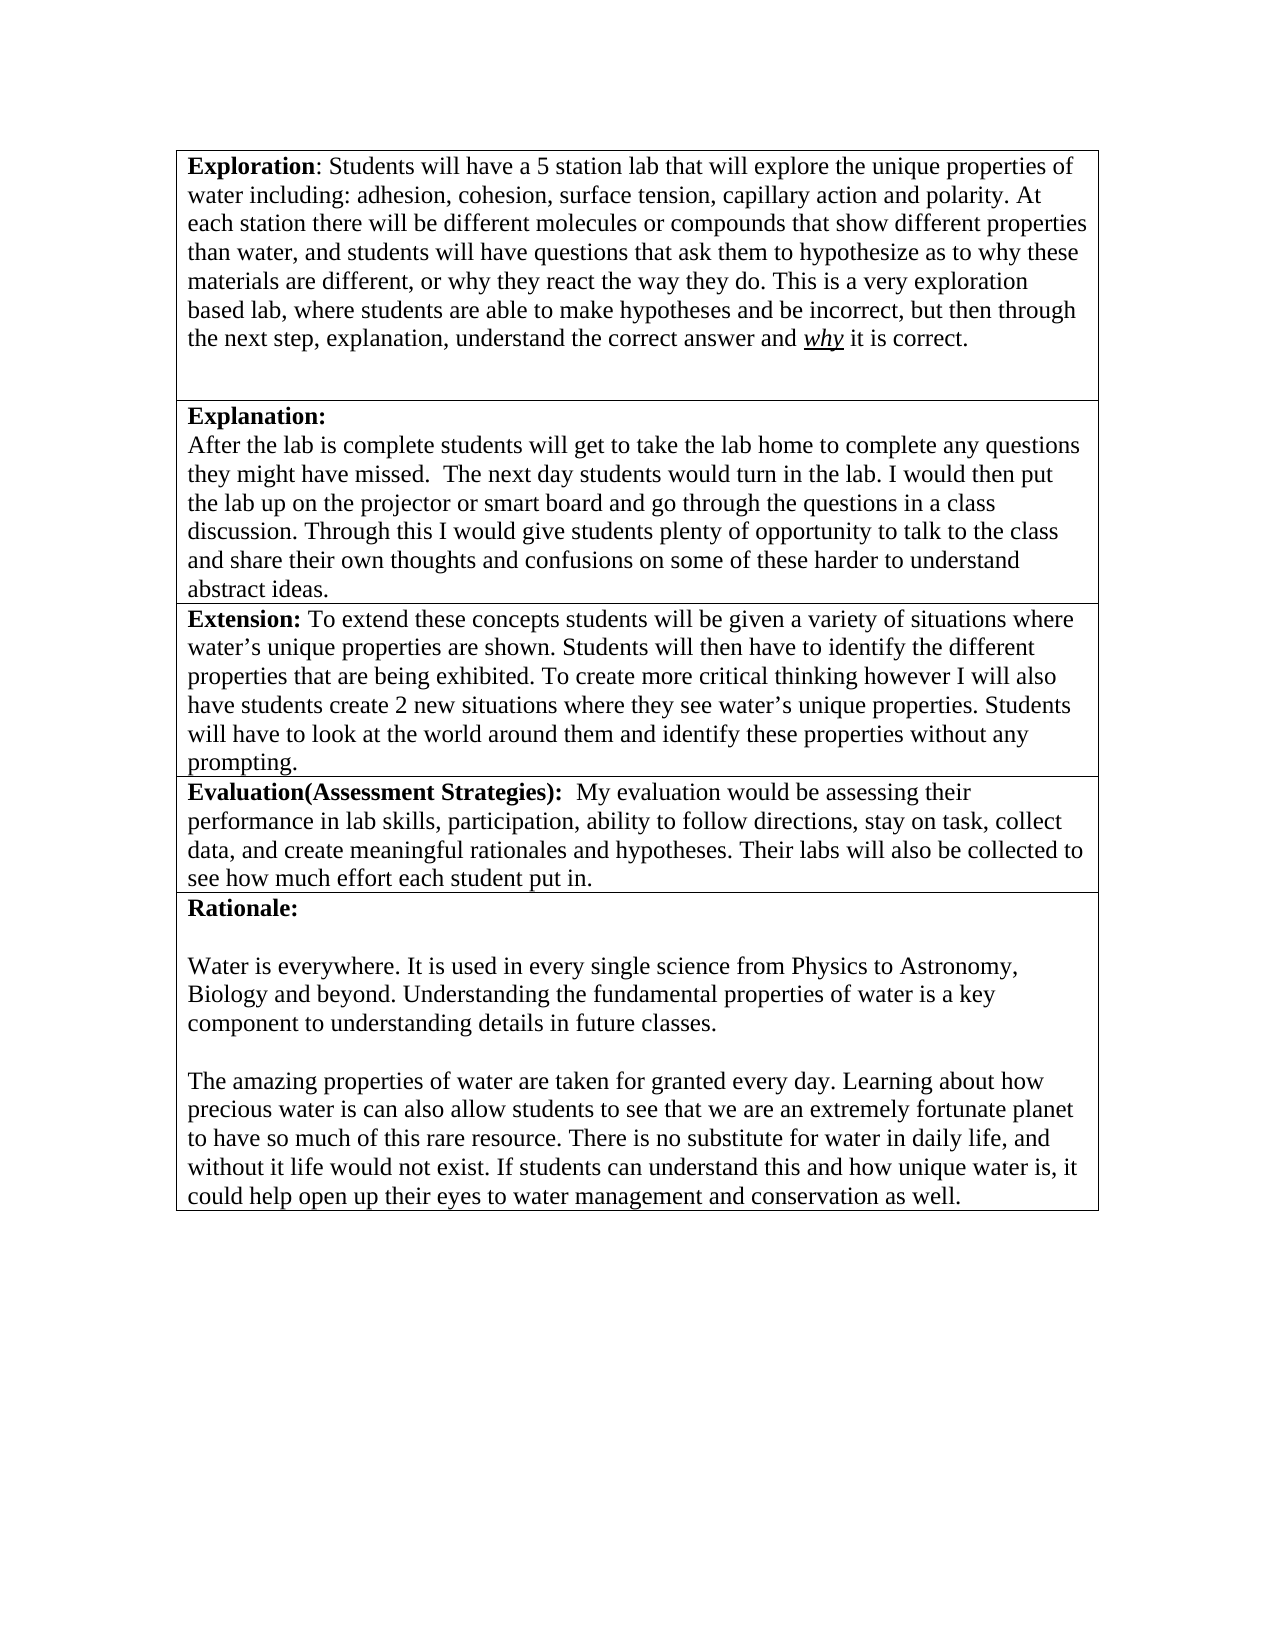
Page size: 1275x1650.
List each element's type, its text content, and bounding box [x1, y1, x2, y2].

table_cell Explanation: After the lab is complete students will get to take the lab home to complete any questions they might have missed. The next day students would turn in the lab. I would then put the lab up on the projector or smart board and go through the questions in a class discussion. Through this I would give students plenty of opportunity to talk to the class and share their own thoughts and confusions on some of these harder to understand abstract ideas. [177, 401, 1098, 603]
table_cell Rationale: Water is everywhere. It is used in every single science from Physics to Astronomy, Biology and beyond. Understanding the fundamental properties of water is a key component to understanding details in future classes. The amazing properties of water are taken for granted every day. Learning about how precious water is can also allow students to see that we are an extremely fortunate planet to have so much of this rare resource. There is no substitute for water in daily life, and without it life would not exist. If students can understand this and how unique water is, it could help open up their eyes to water management and conservation as well. [177, 893, 1098, 1209]
table_cell Extension: To extend these concepts students will be given a variety of situations where water’s unique properties are shown. Students will then have to identify the different properties that are being exhibited. To create more critical thinking however I will also have students create 2 new situations where they see water’s unique properties. Students will have to look at the world around them and identify these properties without any prompting. [177, 604, 1098, 776]
table_cell Evaluation(Assessment Strategies): My evaluation would be assessing their performance in lab skills, participation, ability to follow directions, stay on task, collect data, and create meaningful rationales and hypotheses. Their labs will also be collected to see how much effort each student put in. [177, 777, 1098, 892]
table_cell Exploration: Students will have a 5 station lab that will explore the unique properties of water including: adhesion, cohesion, surface tension, capillary action and polarity. At each station there will be different molecules or compounds that show different properties than water, and students will have questions that ask them to hypothesize as to why these materials are different, or why they react the way they do. This is a very exploration based lab, where students are able to make hypotheses and be incorrect, but then through the next step, explanation, understand the correct answer and why it is correct. [177, 151, 1098, 400]
